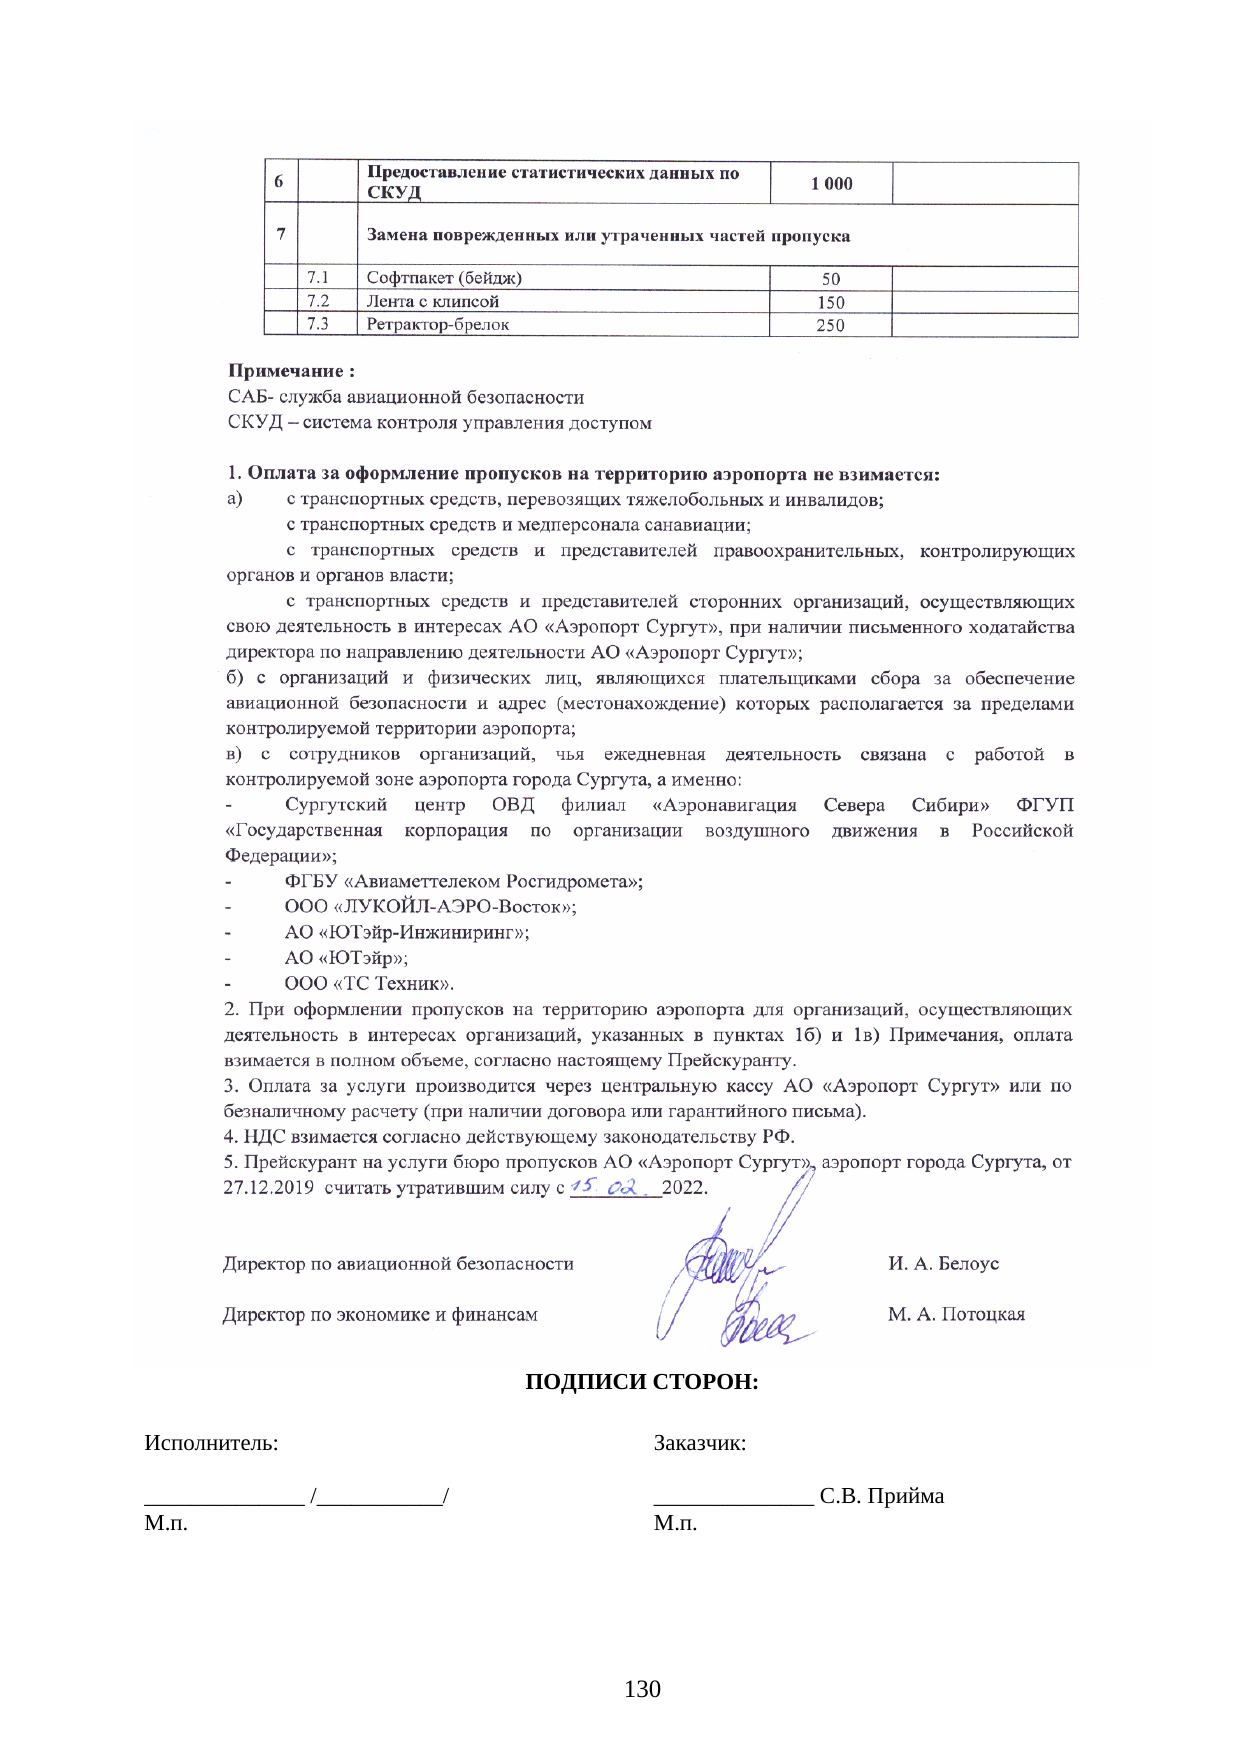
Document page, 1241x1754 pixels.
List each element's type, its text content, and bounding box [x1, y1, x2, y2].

text ПОДПИСИ СТОРОН: [133, 1369, 1152, 1394]
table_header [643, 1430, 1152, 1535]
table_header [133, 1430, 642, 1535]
